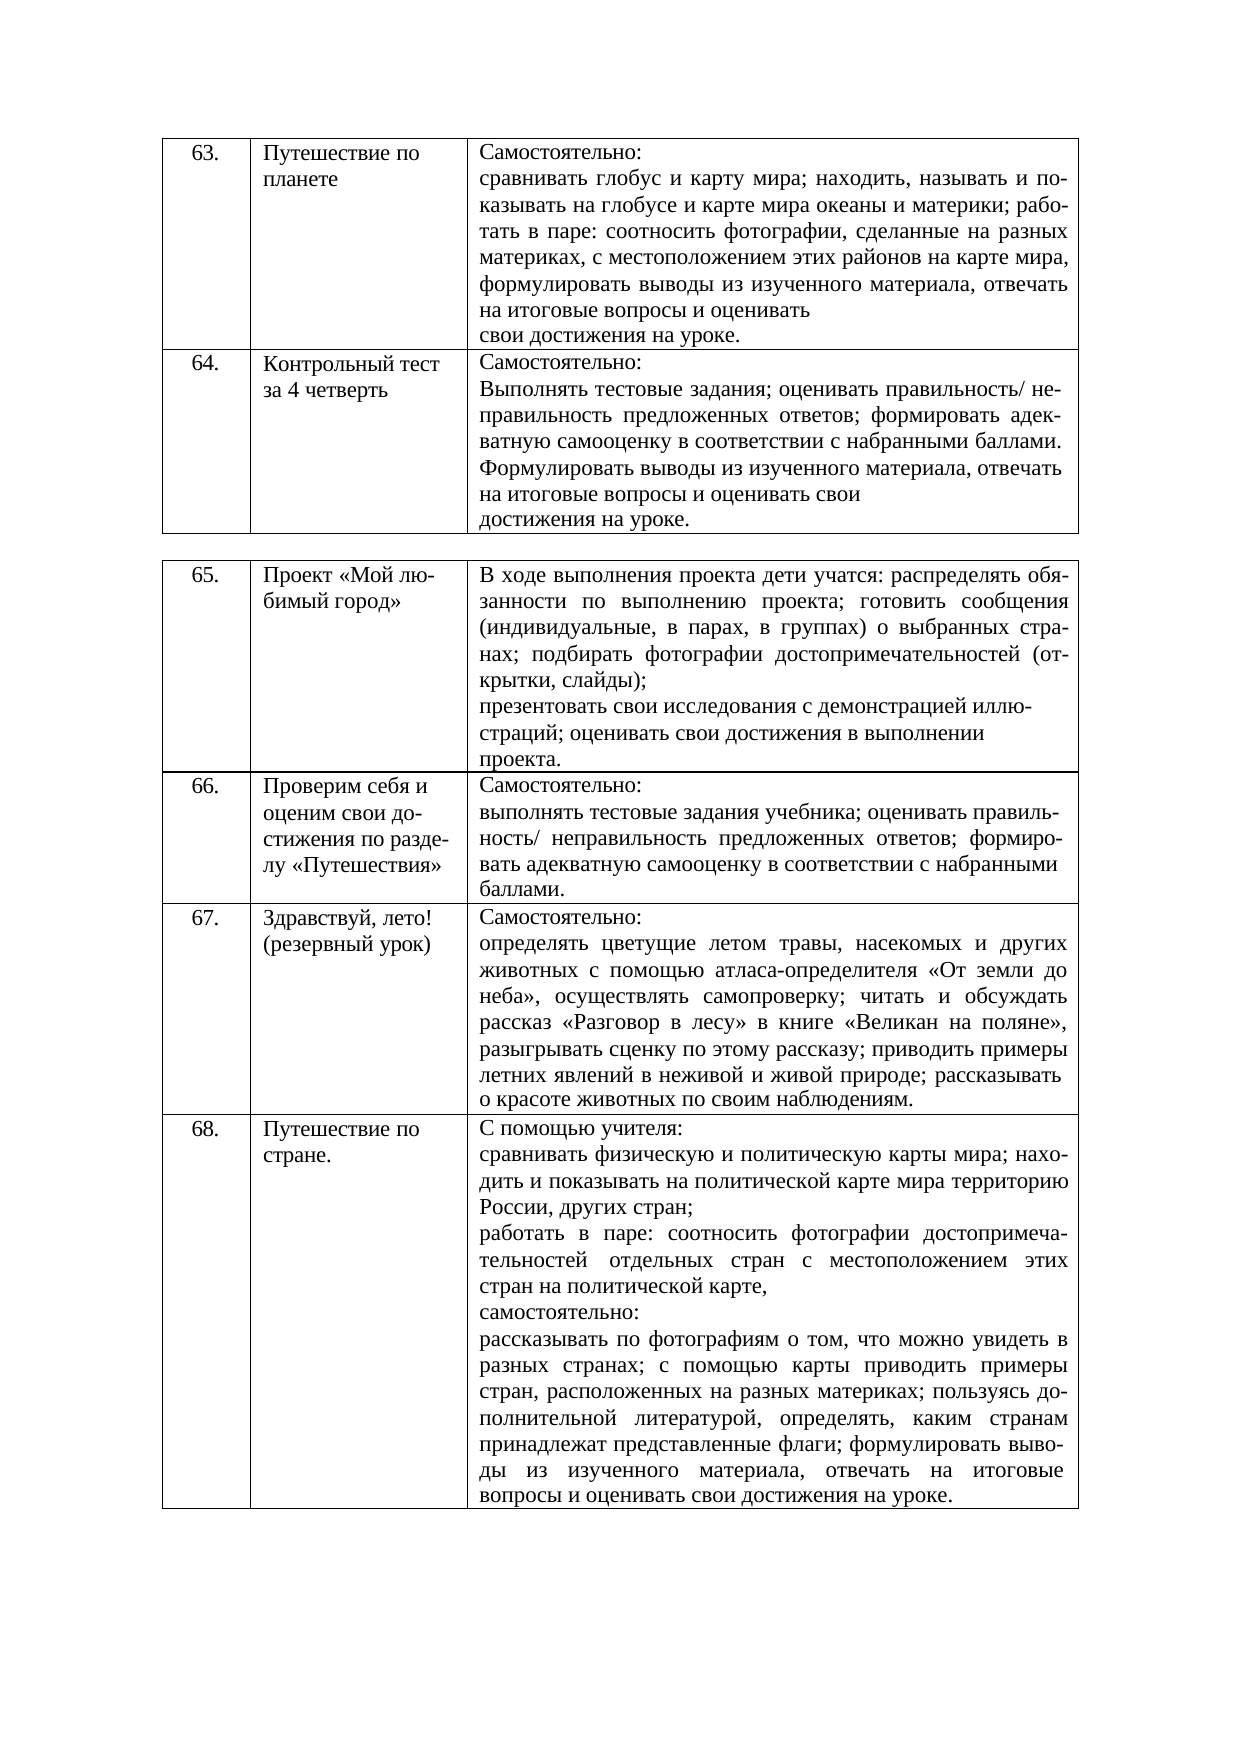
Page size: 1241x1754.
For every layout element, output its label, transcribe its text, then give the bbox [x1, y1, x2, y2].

table_cell 68. [163, 1115, 250, 1508]
table_cell Путешествие по планете [251, 139, 467, 348]
table_cell Самостоятельно: выполнять тестовые задания учебника; оценивать правиль- ность/ неправильность предложенных ответов; формиро- вать адекватную самооценку в соответствии с набранными баллами. [468, 773, 1078, 903]
table_cell С помощью учителя: сравнивать физическую и политическую карты мира; нахо- дить и показывать на политической карте мира территорию России, других стран; работать в паре: соотносить фотографии достопримеча- тельностей отдельных стран с местоположением этих стран на политической карте, самостоятельно: рассказывать по фотографиям о том, что можно увидеть в разных странах; с помощью карты приводить примеры стран, расположенных на разных материках; пользуясь до- полнительной литературой, определять, каким странам принадлежат представленные флаги; формулировать выво- ды из изученного материала, отвечать на итоговые вопросы и оценивать свои достижения на уроке. [468, 1115, 1078, 1508]
table_cell Здравствуй, лето! (резервный урок) [251, 904, 467, 1114]
table_header 65. [163, 561, 250, 771]
table_cell Самостоятельно: определять цветущие летом травы, насекомых и других животных с помощью атласа-определителя «От земли до неба», осуществлять самопроверку; читать и обсуждать рассказ «Разговор в лесу» в книге «Великан на поляне», разыгрывать сценку по этому рассказу; приводить примеры летних явлений в неживой и живой природе; рассказывать о красоте животных по своим наблюдениям. [468, 904, 1078, 1114]
table_cell Контрольный тест за 4 четверть [251, 350, 467, 533]
table_cell Путешествие по стране. [251, 1115, 467, 1508]
table_cell 64. [163, 350, 250, 533]
table_header Проект «Мой лю- бимый город» [251, 561, 467, 771]
table_cell Самостоятельно: сравнивать глобус и карту мира; находить, называть и по- казывать на глобусе и карте мира океаны и материки; рабо- тать в паре: соотносить фотографии, сделанные на разных материках, с местоположением этих районов на карте мира, формулировать выводы из изученного материала, отвечать на итоговые вопросы и оценивать свои достижения на уроке. [468, 139, 1078, 348]
table_header В ходе выполнения проекта дети учатся: распределять обя- занности по выполнению проекта; готовить сообщения (индивидуальные, в парах, в группах) о выбранных стра- нах; подбирать фотографии достопримечательностей (от- крытки, слайды); презентовать свои исследования с демонстрацией иллю- страций; оценивать свои достижения в выполнении проекта. [468, 561, 1078, 771]
table_cell Самостоятельно: Выполнять тестовые задания; оценивать правильность/ не- правильность предложенных ответов; формировать адек- ватную самооценку в соответствии с набранными баллами. Формулировать выводы из изученного материала, отвечать на итоговые вопросы и оценивать свои достижения на уроке. [468, 350, 1078, 533]
table_cell 66. [163, 773, 250, 903]
table_cell 67. [163, 904, 250, 1114]
table_cell Проверим себя и оценим свои до- стижения по разде- лу «Путешествия» [251, 773, 467, 903]
table_cell 63. [163, 139, 250, 348]
